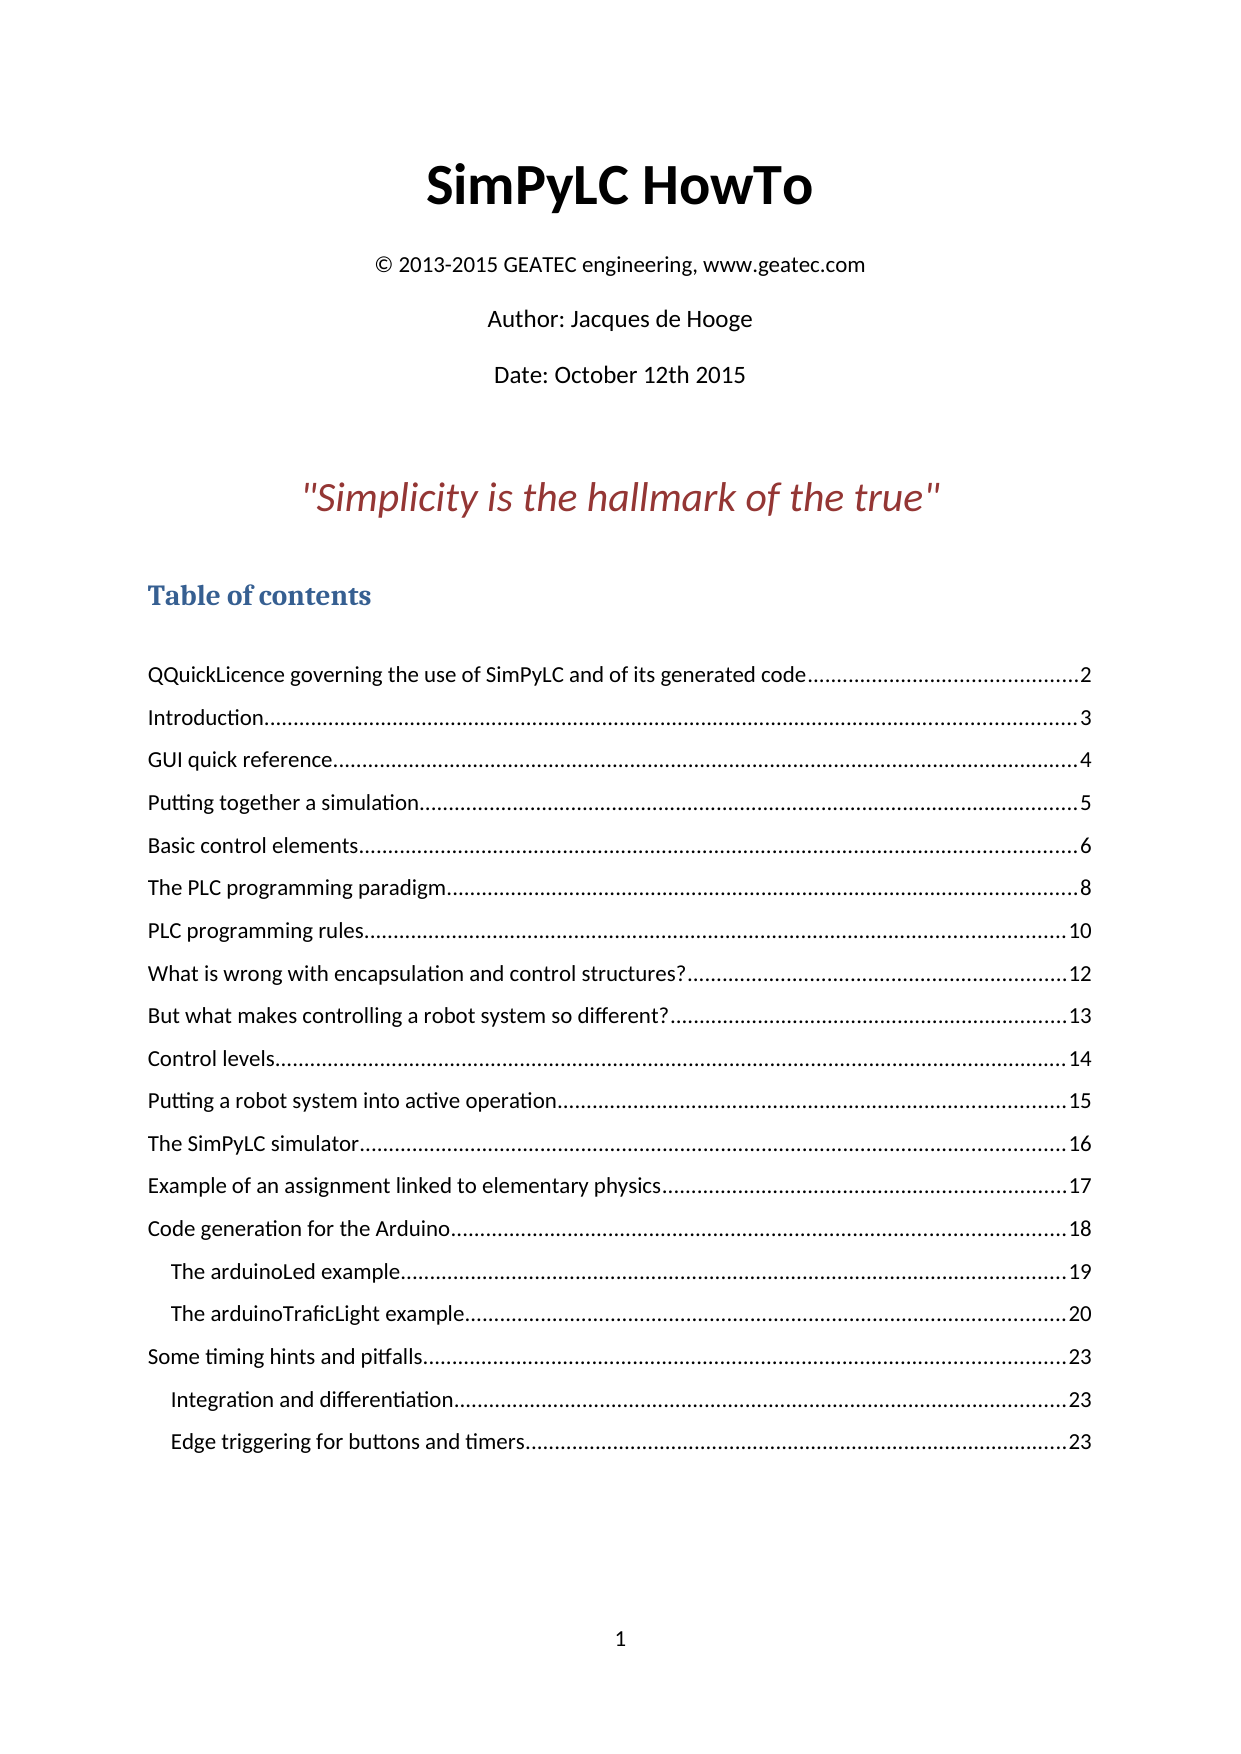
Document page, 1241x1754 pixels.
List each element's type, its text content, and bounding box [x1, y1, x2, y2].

text Date: October 12th 2015 [148, 359, 1093, 390]
text © 2013-2015 GEATEC engineering, www.geatec.com [148, 250, 1093, 278]
text SimPyLC HowTo [148, 148, 1093, 219]
text Author: Jacques de Hooge [148, 303, 1093, 334]
text "Simplicity is the hallmark of the true" [148, 471, 1093, 522]
